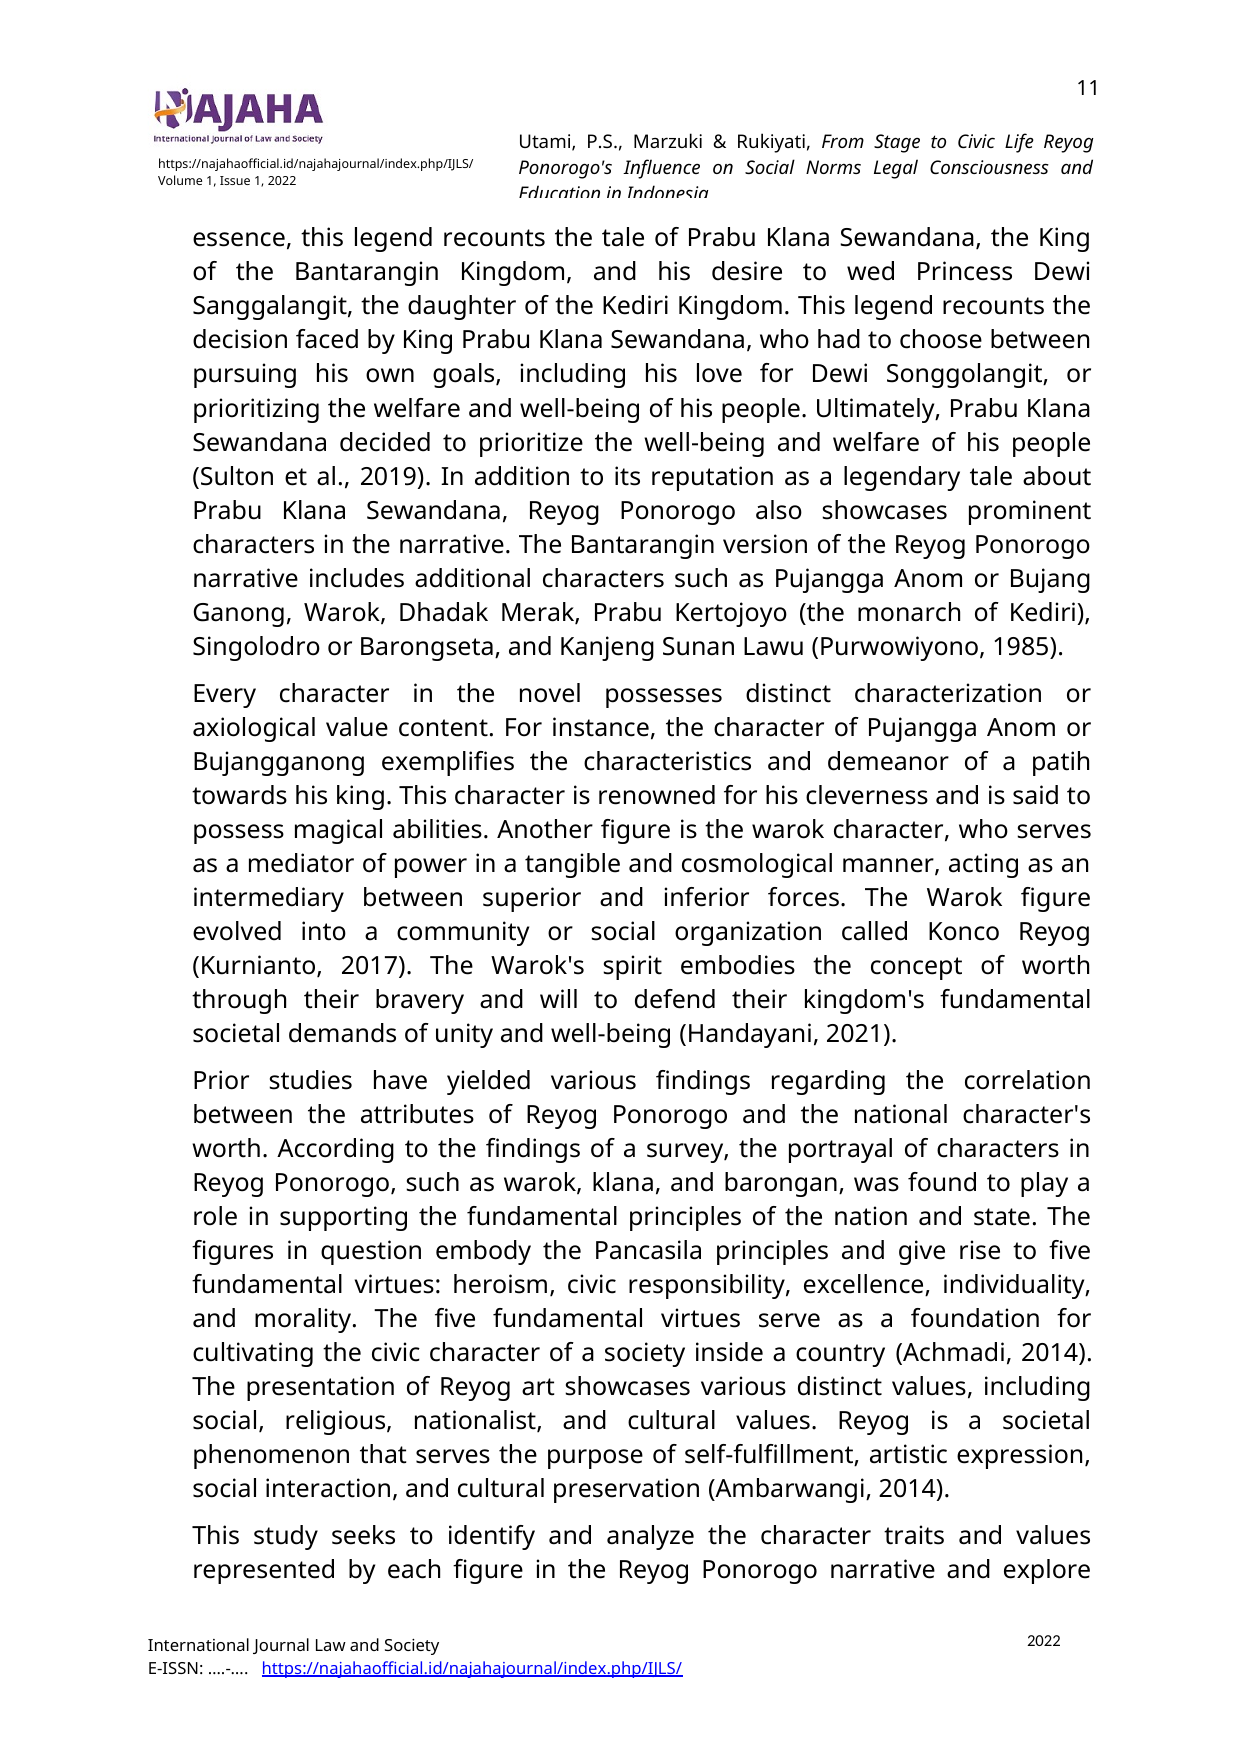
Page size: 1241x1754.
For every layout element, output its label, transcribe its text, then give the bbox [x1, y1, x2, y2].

picture [147, 75, 328, 158]
text Every character in the novel possesses distinct characterization or axiological value content. For instance, the character of Pujangga Anom or Bujangganong exemplifies the characteristics and demeanor of a patih towards his king. This character is renowned for his cleverness and is said to possess magical abilities. Another figure is the warok character, who serves as a mediator of power in a tangible and cosmological manner, acting as an intermediary between superior and inferior forces. The Warok figure evolved into a community or social organization called Konco Reyog (Kurnianto, 2017). The Warok's spirit embodies the concept of worth through their bravery and will to defend their kingdom's fundamental societal demands of unity and well-being (Handayani, 2021). [192, 675, 1092, 1050]
text Prior studies have yielded various findings regarding the correlation between the attributes of Reyog Ponorogo and the national character's worth. According to the findings of a survey, the portrayal of characters in Reyog Ponorogo, such as warok, klana, and barongan, was found to play a role in supporting the fundamental principles of the nation and state. The figures in question embody the Pancasila principles and give rise to five fundamental virtues: heroism, civic responsibility, excellence, individuality, and morality. The five fundamental virtues serve as a foundation for cultivating the civic character of a society inside a country (Achmadi, 2014). The presentation of Reyog art showcases various distinct values, including social, religious, nationalist, and cultural values. Reyog is a societal phenomenon that serves the purpose of self-fulfillment, artistic expression, social interaction, and cultural preservation (Ambarwangi, 2014). [192, 1062, 1092, 1505]
